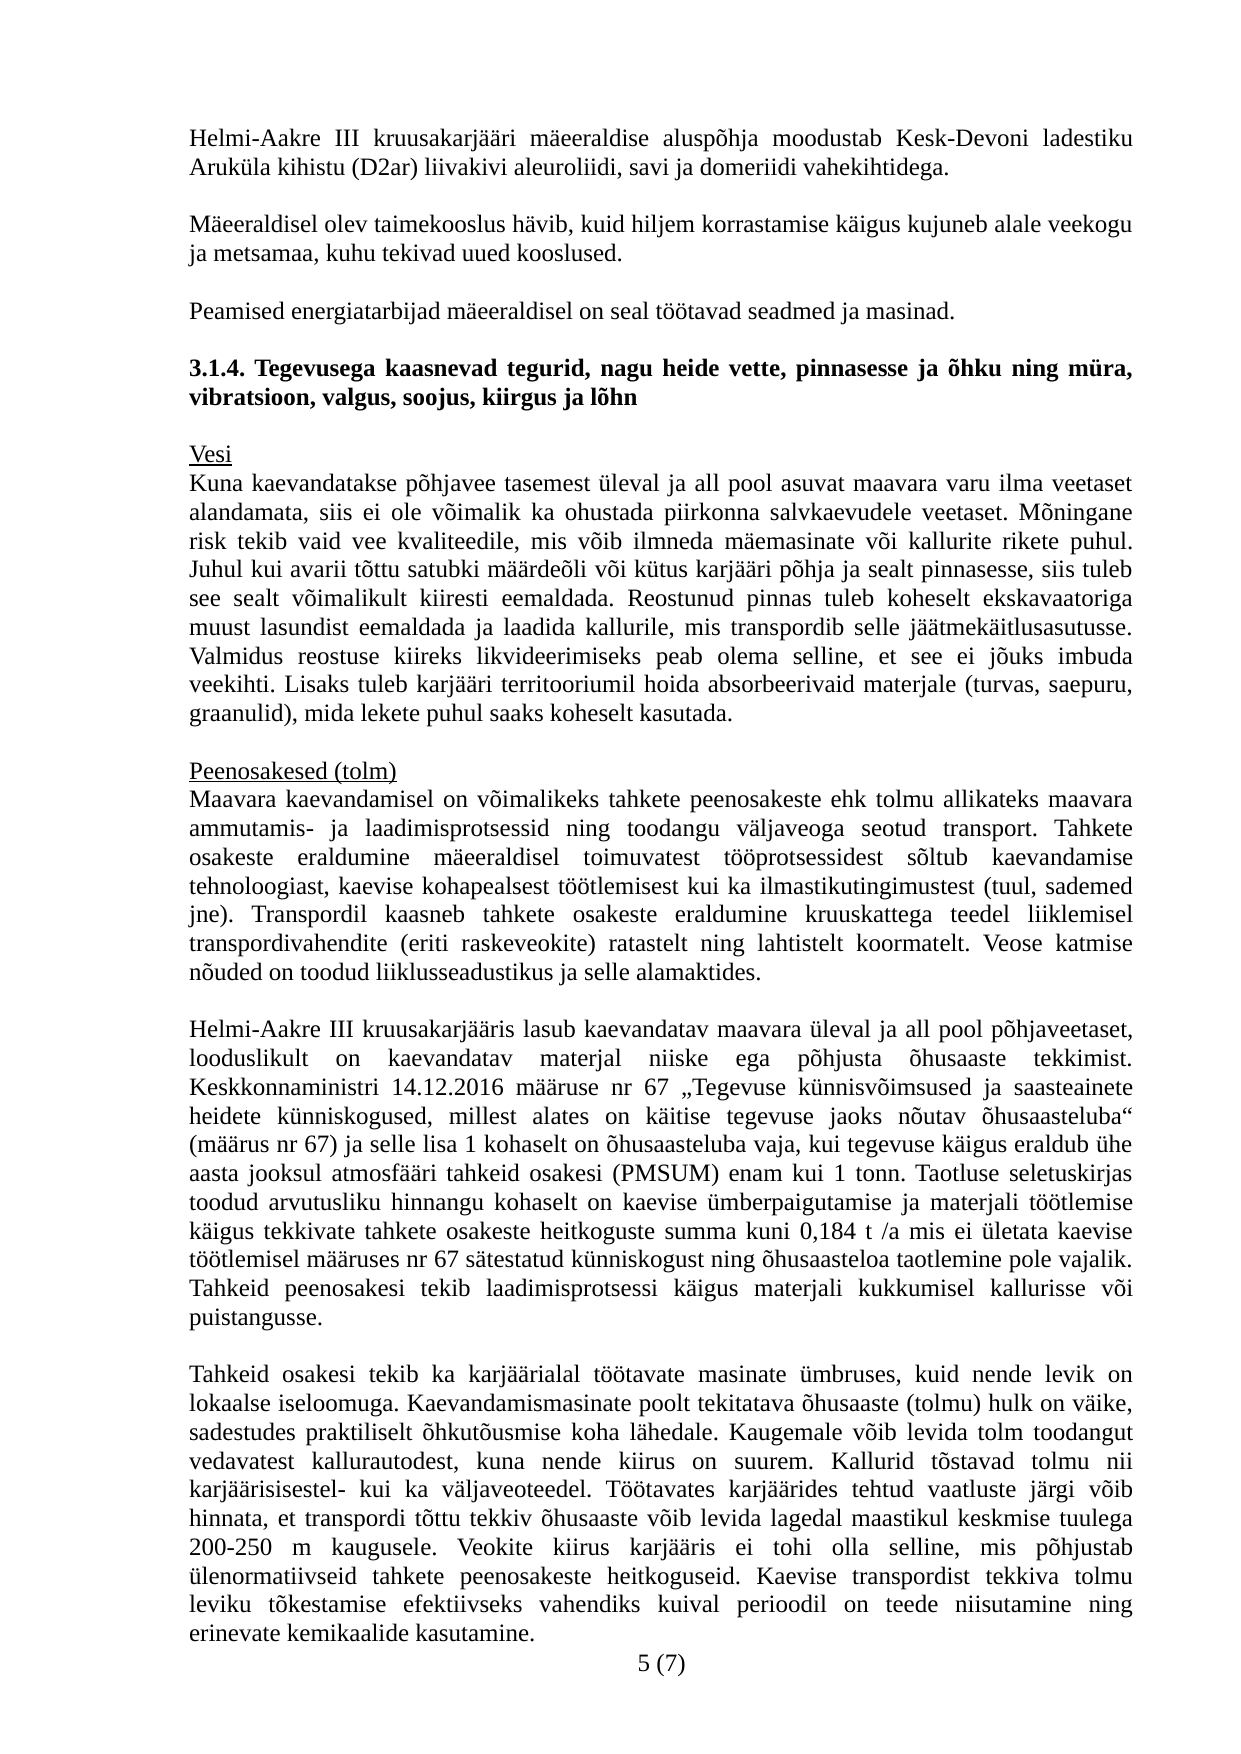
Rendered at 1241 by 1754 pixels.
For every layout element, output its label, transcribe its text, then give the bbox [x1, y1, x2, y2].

text Mäeeraldisel olev taimekooslus hävib, kuid hiljem korrastamise käigus kujuneb alale veekogu ja metsamaa, kuhu tekivad uued kooslused. [189, 209, 1134, 267]
text 3.1.4. Tegevusega kaasnevad tegurid, nagu heide vette, pinnasesse ja õhku ning müra, vibratsioon, valgus, soojus, kiirgus ja lõhn [189, 353, 1134, 411]
text Helmi-Aakre III kruusakarjääris lasub kaevandatav maavara üleval ja all pool põhjaveetaset, looduslikult on kaevandatav materjal niiske ega põhjusta õhusaaste tekkimist. Keskkonnaministri 14.12.2016 määruse nr 67 „Tegevuse künnisvõimsused ja saasteainete heidete künniskogused, millest alates on käitise tegevuse jaoks nõutav õhusaasteluba“ (määrus nr 67) ja selle lisa 1 kohaselt on õhusaasteluba vaja, kui tegevuse käigus eraldub ühe aasta jooksul atmosfääri tahkeid osakesi (PMSUM) enam kui 1 tonn. Taotluse seletuskirjas toodud arvutusliku hinnangu kohaselt on kaevise ümberpaigutamise ja materjali töötlemise käigus tekkivate tahkete osakeste heitkoguste summa kuni 0,184 t /a mis ei ületata kaevise töötlemisel määruses nr 67 sätestatud künniskogust ning õhusaasteloa taotlemine pole vajalik. Tahkeid peenosakesi tekib laadimisprotsessi käigus materjali kukkumisel kallurisse või puistangusse. [189, 1014, 1134, 1331]
text Helmi-Aakre III kruusakarjääri mäeeraldise aluspõhja moodustab Kesk-Devoni ladestiku Aruküla kihistu (D2ar) liivakivi aleuroliidi, savi ja domeriidi vahekihtidega. [189, 123, 1134, 181]
text Kuna kaevandatakse põhjavee tasemest üleval ja all pool asuvat maavara varu ilma veetaset alandamata, siis ei ole võimalik ka ohustada piirkonna salvkaevudele veetaset. Mõningane risk tekib vaid vee kvaliteedile, mis võib ilmneda mäemasinate või kallurite rikete puhul. Juhul kui avarii tõttu satubki määrdeõli või kütus karjääri põhja ja sealt pinnasesse, siis tuleb see sealt võimalikult kiiresti eemaldada. Reostunud pinnas tuleb koheselt ekskavaatoriga muust lasundist eemaldada ja laadida kallurile, mis transpordib selle jäätmekäitlusasutusse. Valmidus reostuse kiireks likvideerimiseks peab olema selline, et see ei jõuks imbuda veekihti. Lisaks tuleb karjääri territooriumil hoida absorbeerivaid materjale (turvas, saepuru, graanulid), mida lekete puhul saaks koheselt kasutada. [189, 468, 1134, 727]
text Peamised energiatarbijad mäeeraldisel on seal töötavad seadmed ja masinad. [189, 296, 1134, 324]
text Maavara kaevandamisel on võimalikeks tahkete peenosakeste ehk tolmu allikateks maavara ammutamis- ja laadimisprotsessid ning toodangu väljaveoga seotud transport. Tahkete osakeste eraldumine mäeeraldisel toimuvatest tööprotsessidest sõltub kaevandamise tehnoloogiast, kaevise kohapealsest töötlemisest kui ka ilmastikutingimustest (tuul, sademed jne). Transpordil kaasneb tahkete osakeste eraldumine kruuskattega teedel liiklemisel transpordivahendite (eriti raskeveokite) ratastelt ning lahtistelt koormatelt. Veose katmise nõuded on toodud liiklusseadustikus ja selle alamaktides. [189, 784, 1134, 986]
text Peenosakesed (tolm) [189, 756, 1134, 784]
text Tahkeid osakesi tekib ka karjäärialal töötavate masinate ümbruses, kuid nende levik on lokaalse iseloomuga. Kaevandamismasinate poolt tekitatava õhusaaste (tolmu) hulk on väike, sadestudes praktiliselt õhkutõusmise koha lähedale. Kaugemale võib levida tolm toodangut vedavatest kallurautodest, kuna nende kiirus on suurem. Kallurid tõstavad tolmu nii karjäärisisestel- kui ka väljaveoteedel. Töötavates karjäärides tehtud vaatluste järgi võib hinnata, et transpordi tõttu tekkiv õhusaaste võib levida lagedal maastikul keskmise tuulega 200-250 m kaugusele. Veokite kiirus karjääris ei tohi olla selline, mis põhjustab ülenormatiivseid tahkete peenosakeste heitkoguseid. Kaevise transpordist tekkiva tolmu leviku tõkestamise efektiivseks vahendiks kuival perioodil on teede niisutamine ning erinevate kemikaalide kasutamine. [189, 1359, 1134, 1647]
text Vesi [189, 439, 1134, 468]
